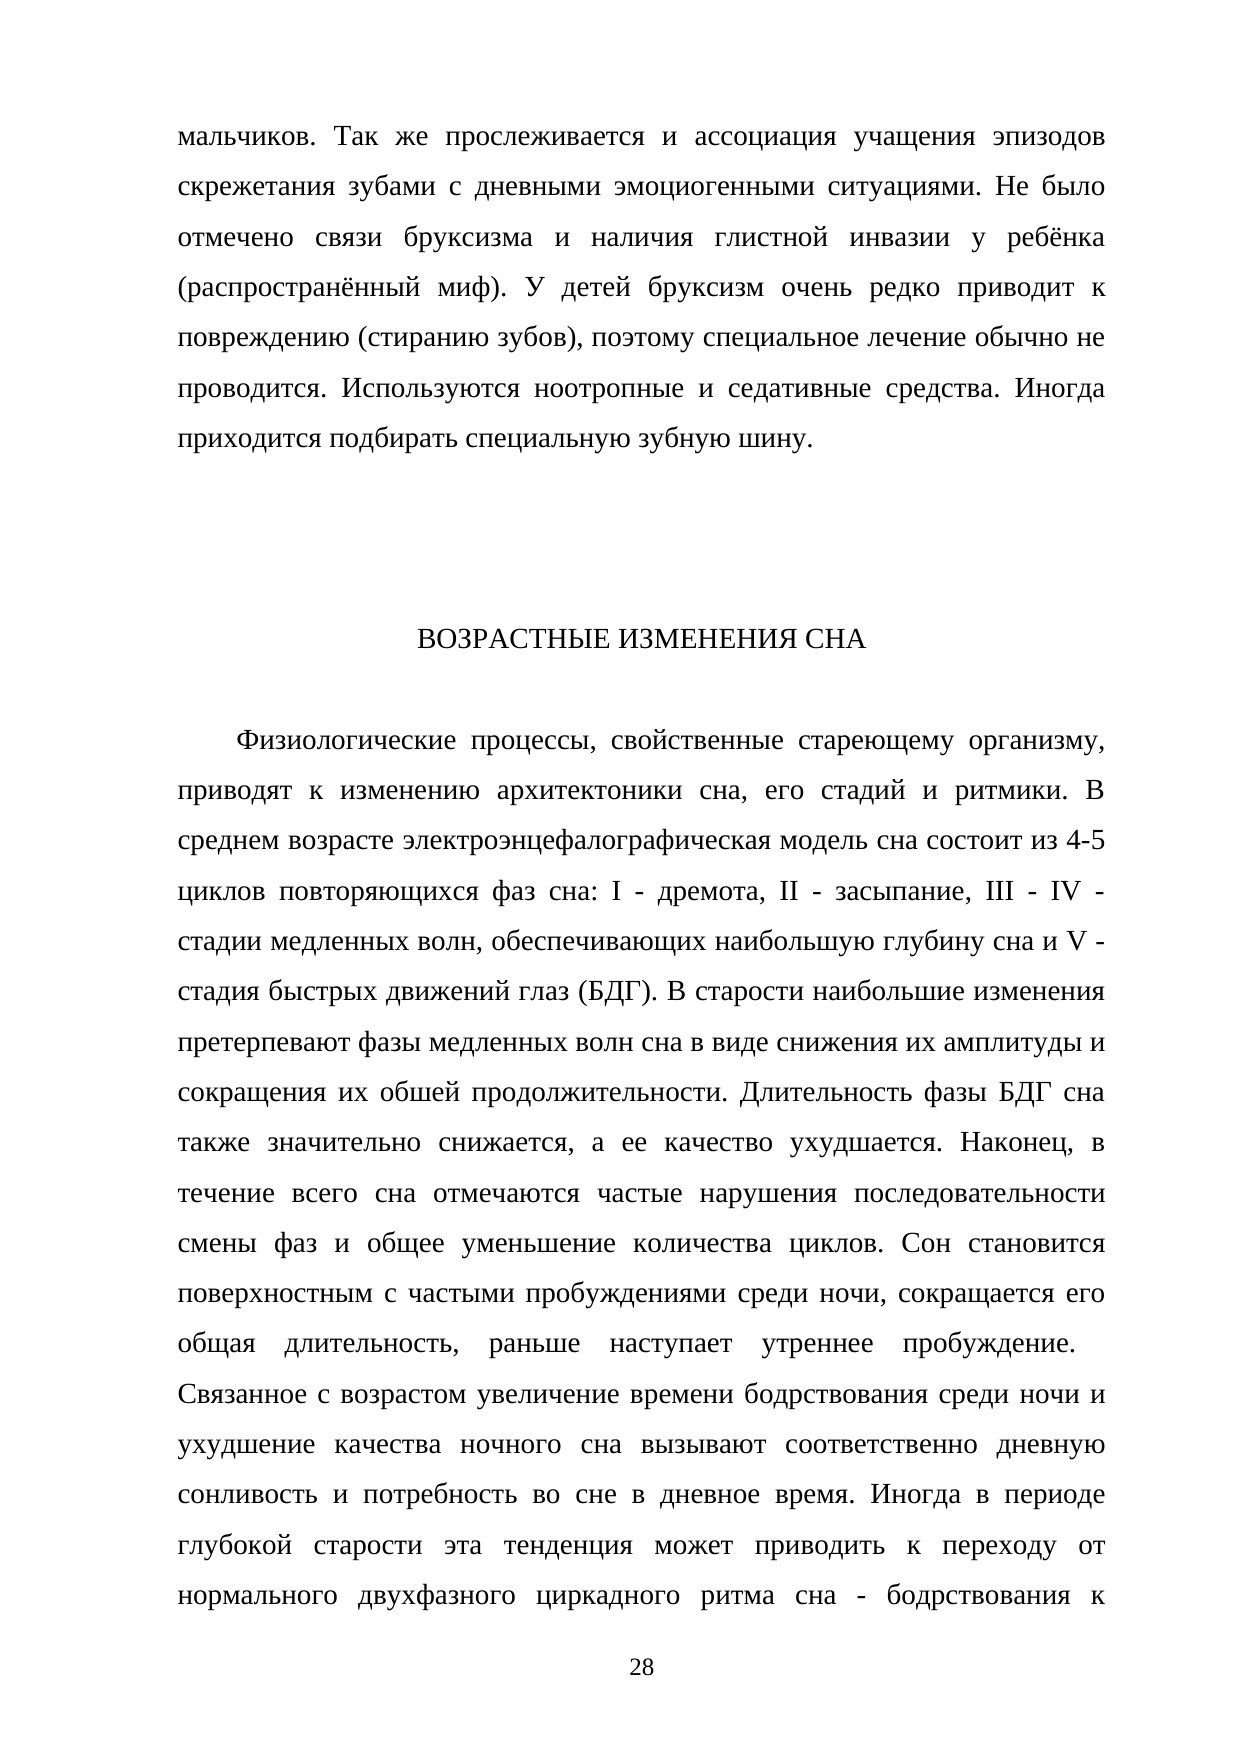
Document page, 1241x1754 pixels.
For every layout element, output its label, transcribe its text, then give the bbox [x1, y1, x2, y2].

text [177, 118, 1106, 453]
text ВОЗРАСТНЫЕ ИЗМЕНЕНИЯ СНА [177, 621, 1106, 655]
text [177, 722, 1106, 1611]
